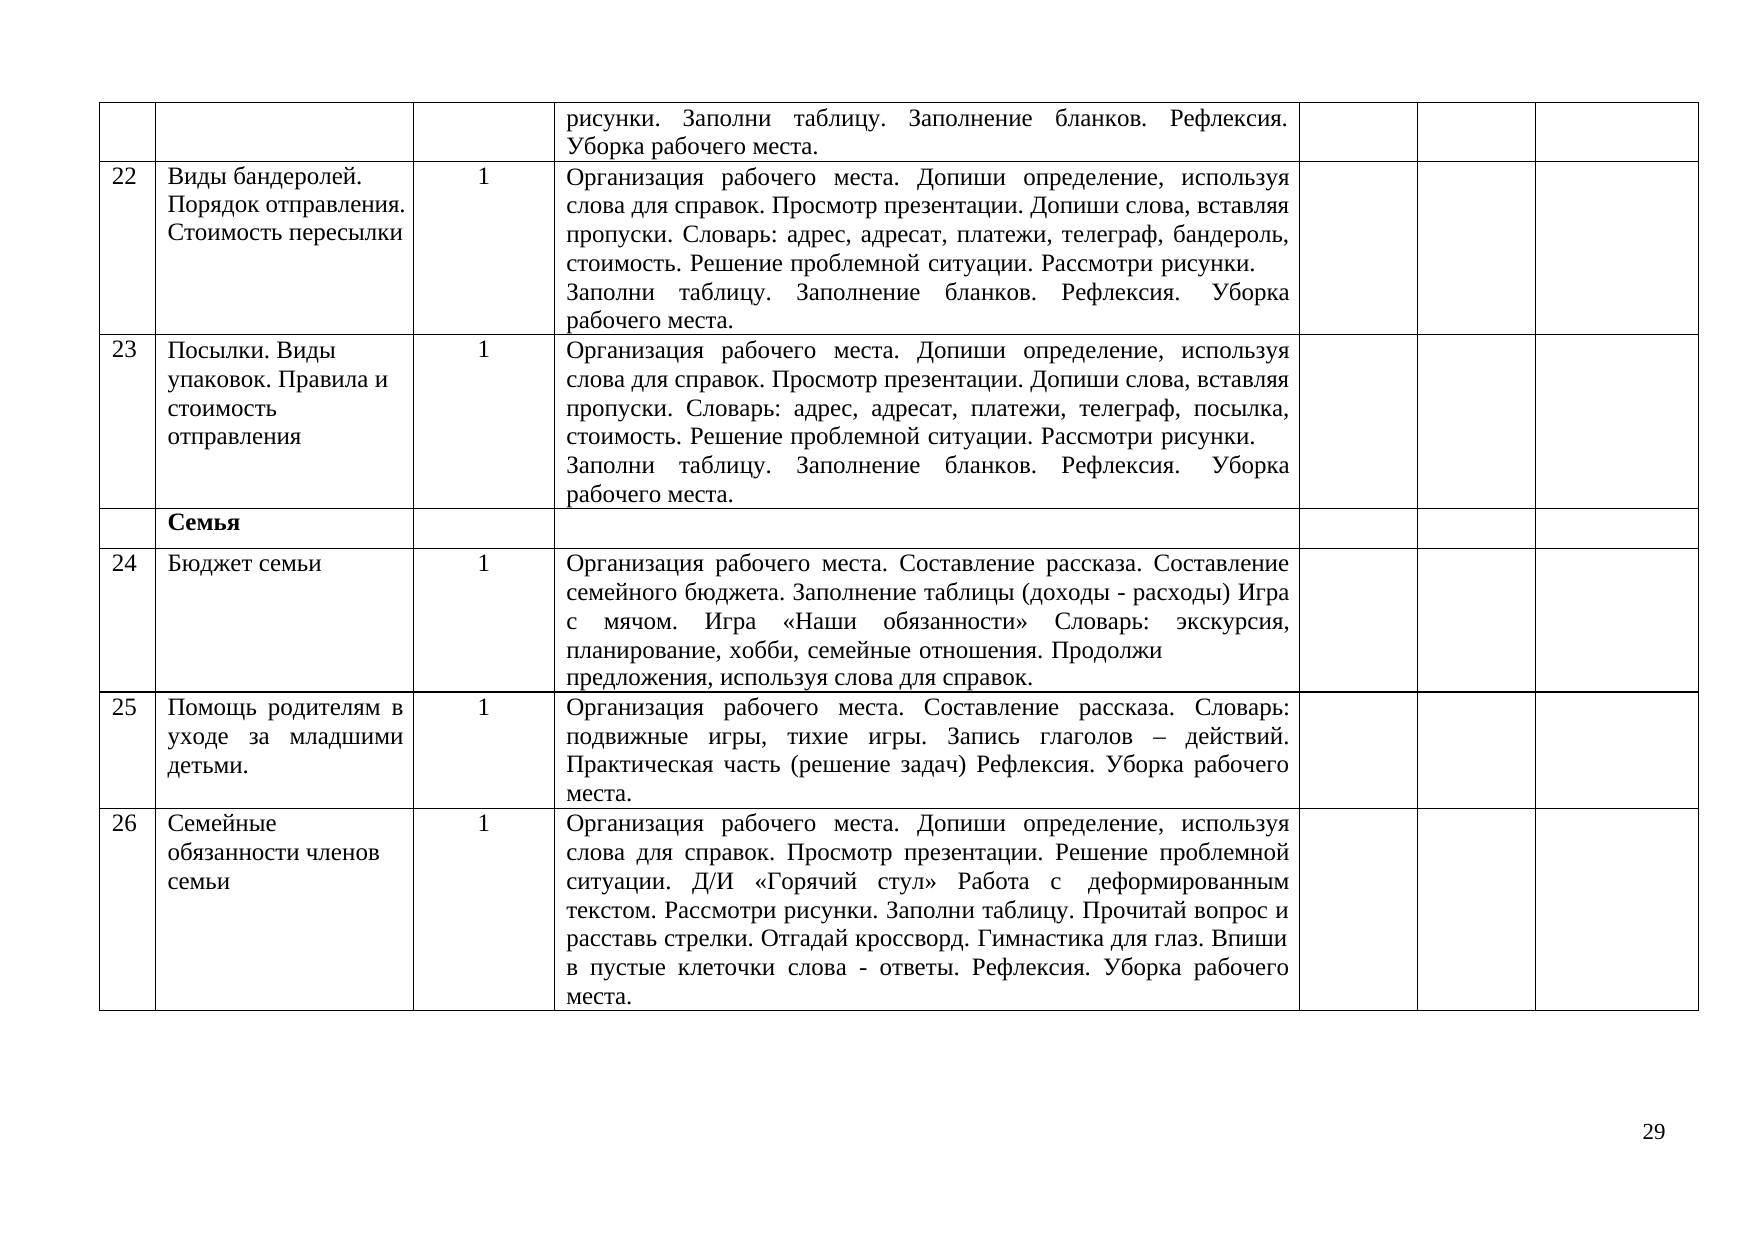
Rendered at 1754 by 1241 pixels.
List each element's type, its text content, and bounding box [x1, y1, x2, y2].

table_cell Виды бандеролей. Порядок отправления. Стоимость пересылки [156, 162, 413, 334]
table_cell 1 [414, 162, 554, 334]
table_cell [1418, 335, 1535, 508]
table_cell [414, 509, 554, 547]
table_cell 1 [414, 809, 554, 1010]
table_cell [1300, 509, 1417, 547]
table_cell [1300, 549, 1417, 691]
table_cell 1 [414, 335, 554, 508]
table_cell Организация рабочего места. Допиши определение, используя слова для справок. Просмотр презентации. Допиши слова, вставляя пропуски. Словарь: адрес, адресат, платежи, телеграф, посылка, стоимость. Решение проблемной ситуации. Рассмотри рисунки. Заполни таблицу. Заполнение бланков. Рефлексия. Уборка рабочего места. [555, 335, 1299, 508]
table_cell 25 [100, 693, 155, 807]
table_header [1300, 103, 1417, 161]
table_cell [1300, 162, 1417, 334]
table_cell [1536, 809, 1698, 1010]
table_header [1536, 103, 1698, 161]
table_cell 1 [414, 693, 554, 807]
table_cell Организация рабочего места. Допиши определение, используя слова для справок. Просмотр презентации. Допиши слова, вставляя пропуски. Словарь: адрес, адресат, платежи, телеграф, бандероль, стоимость. Решение проблемной ситуации. Рассмотри рисунки. Заполни таблицу. Заполнение бланков. Рефлексия. Уборка рабочего места. [555, 162, 1299, 334]
table_cell Организация рабочего места. Составление рассказа. Составление семейного бюджета. Заполнение таблицы (доходы - расходы) Игра с мячом. Игра «Наши обязанности» Словарь: экскурсия, планирование, хобби, семейные отношения. Продолжи предложения, используя слова для справок. [555, 549, 1299, 691]
table_cell [1300, 809, 1417, 1010]
table_cell [1418, 693, 1535, 807]
table_cell Организация рабочего места. Составление рассказа. Словарь: подвижные игры, тихие игры. Запись глаголов – действий. Практическая часть (решение задач) Рефлексия. Уборка рабочего места. [555, 693, 1299, 807]
table_cell [1418, 549, 1535, 691]
table_cell [1536, 162, 1698, 334]
table_cell 24 [100, 549, 155, 691]
table_cell Помощь родителям в уходе за младшими детьми. [156, 693, 413, 807]
table_cell Семейные обязанности членов семьи [156, 809, 413, 1010]
table_cell Бюджет семьи [156, 549, 413, 691]
table_cell [1536, 335, 1698, 508]
table_header рисунки. Заполни таблицу. Заполнение бланков. Рефлексия. Уборка рабочего места. [555, 103, 1299, 161]
table_cell [555, 509, 1299, 547]
table_header [1418, 103, 1535, 161]
table_header [156, 103, 413, 161]
table_cell [100, 509, 155, 547]
table_cell [1536, 509, 1698, 547]
table_cell 22 [100, 162, 155, 334]
table_cell [1300, 693, 1417, 807]
table_cell Организация рабочего места. Допиши определение, используя слова для справок. Просмотр презентации. Решение проблемной ситуации. Д/И «Горячий стул» Работа с деформированным текстом. Рассмотри рисунки. Заполни таблицу. Прочитай вопрос и расставь стрелки. Отгадай кроссворд. Гимнастика для глаз. Впиши в пустые клеточки слова - ответы. Рефлексия. Уборка рабочего места. [555, 809, 1299, 1010]
table_cell [1536, 693, 1698, 807]
table_cell [1418, 162, 1535, 334]
table_cell Семья [156, 509, 413, 547]
table_cell [1418, 809, 1535, 1010]
table_header [100, 103, 155, 161]
table_cell [1300, 335, 1417, 508]
table_cell 26 [100, 809, 155, 1010]
table_cell 1 [414, 549, 554, 691]
table_header [414, 103, 554, 161]
table_cell Посылки. Виды упаковок. Правила и стоимость отправления [156, 335, 413, 508]
table_cell [1418, 509, 1535, 547]
table_cell 23 [100, 335, 155, 508]
table_cell [1536, 549, 1698, 691]
